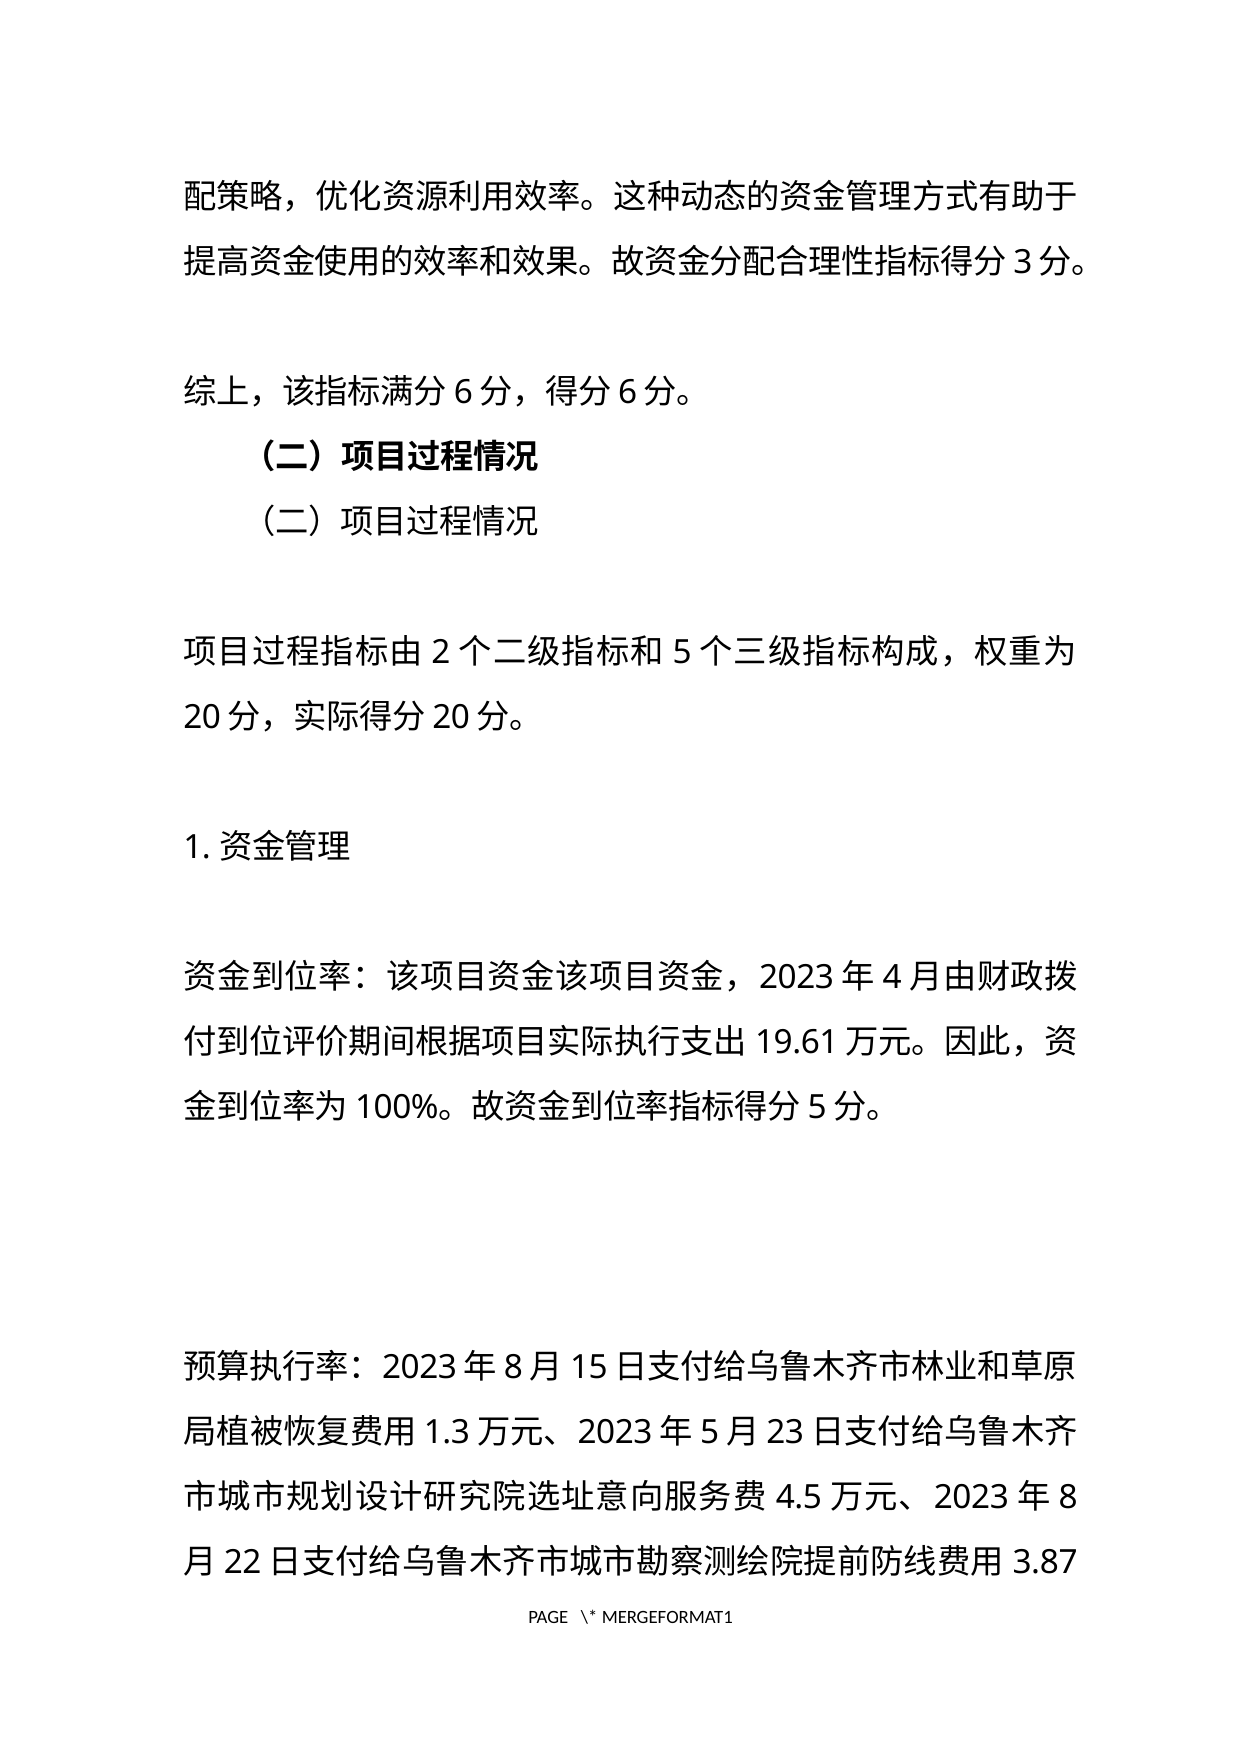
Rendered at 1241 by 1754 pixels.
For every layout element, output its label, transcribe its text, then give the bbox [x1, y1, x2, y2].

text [183, 487, 1078, 1592]
text （二）项目过程情况 [183, 422, 1078, 487]
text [183, 162, 1078, 422]
